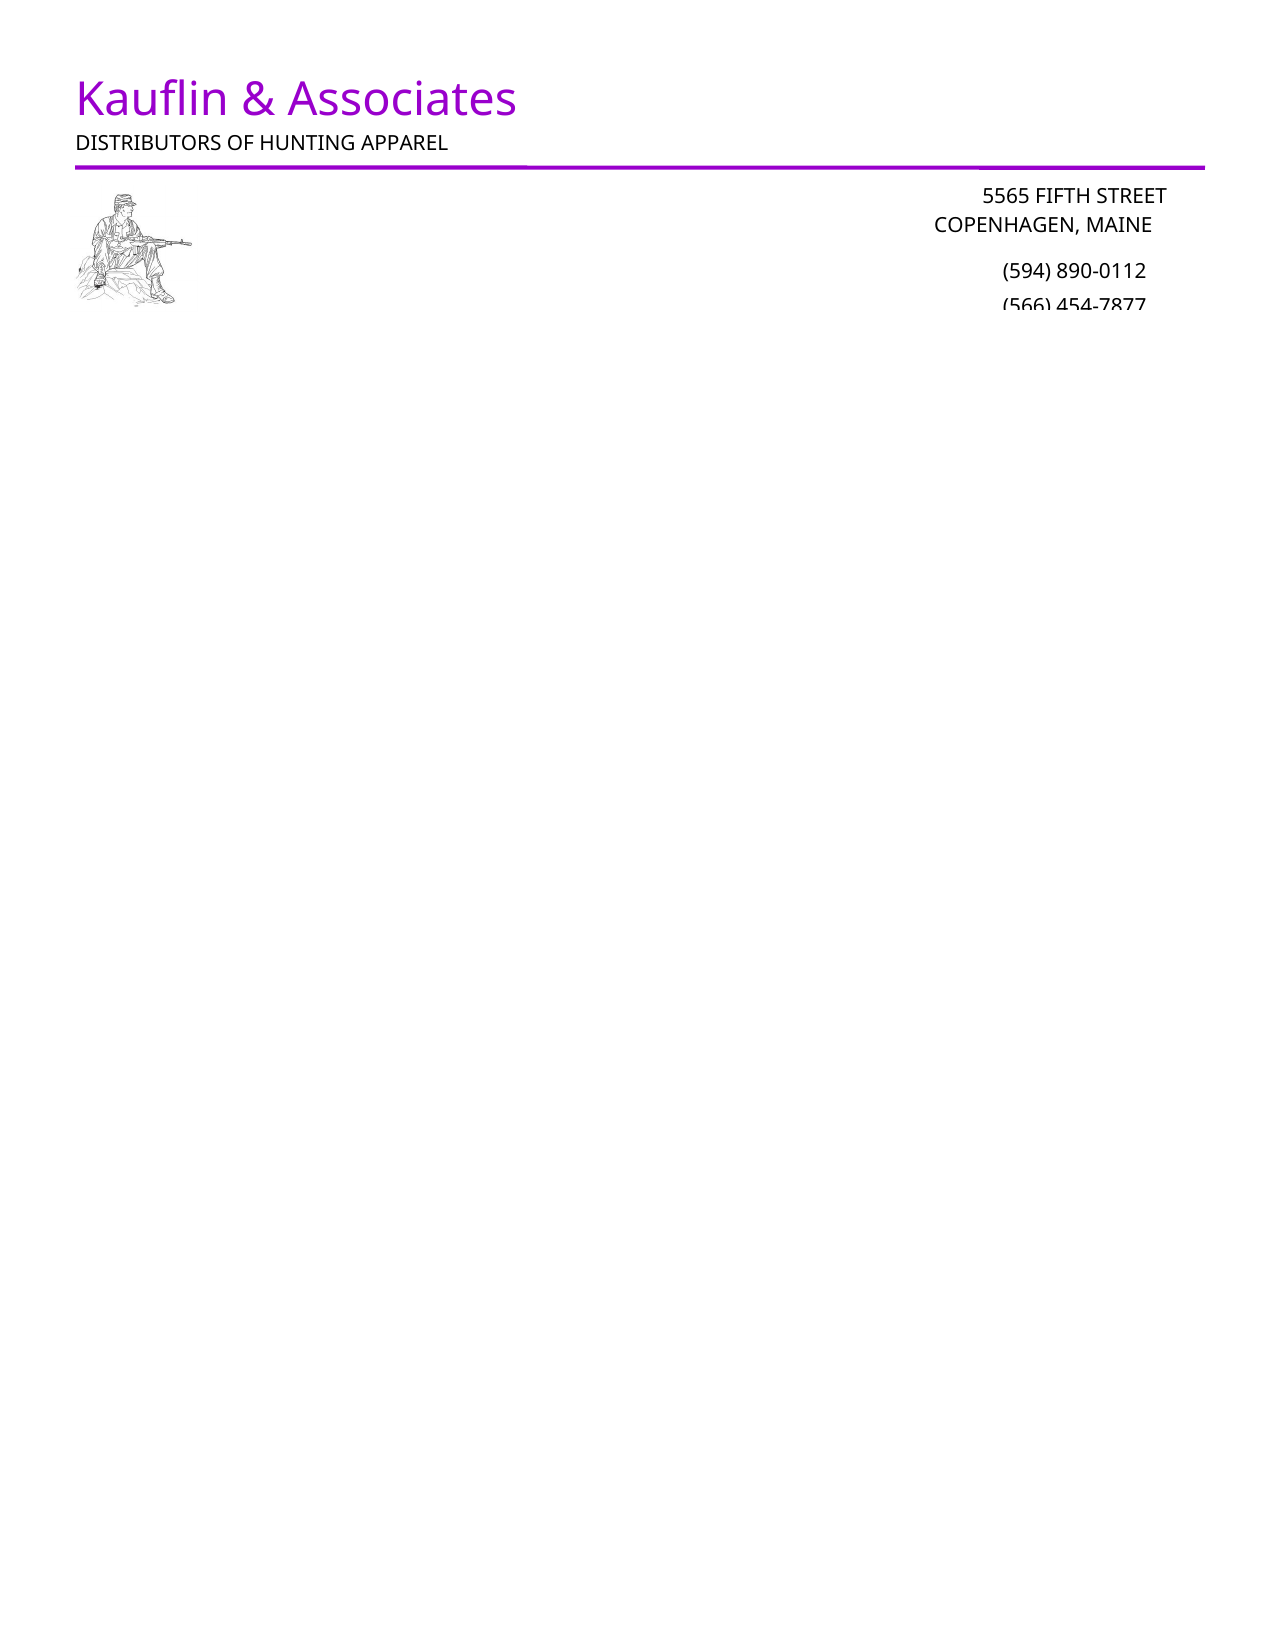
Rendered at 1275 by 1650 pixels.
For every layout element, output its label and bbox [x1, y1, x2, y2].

picture [70, 185, 198, 312]
